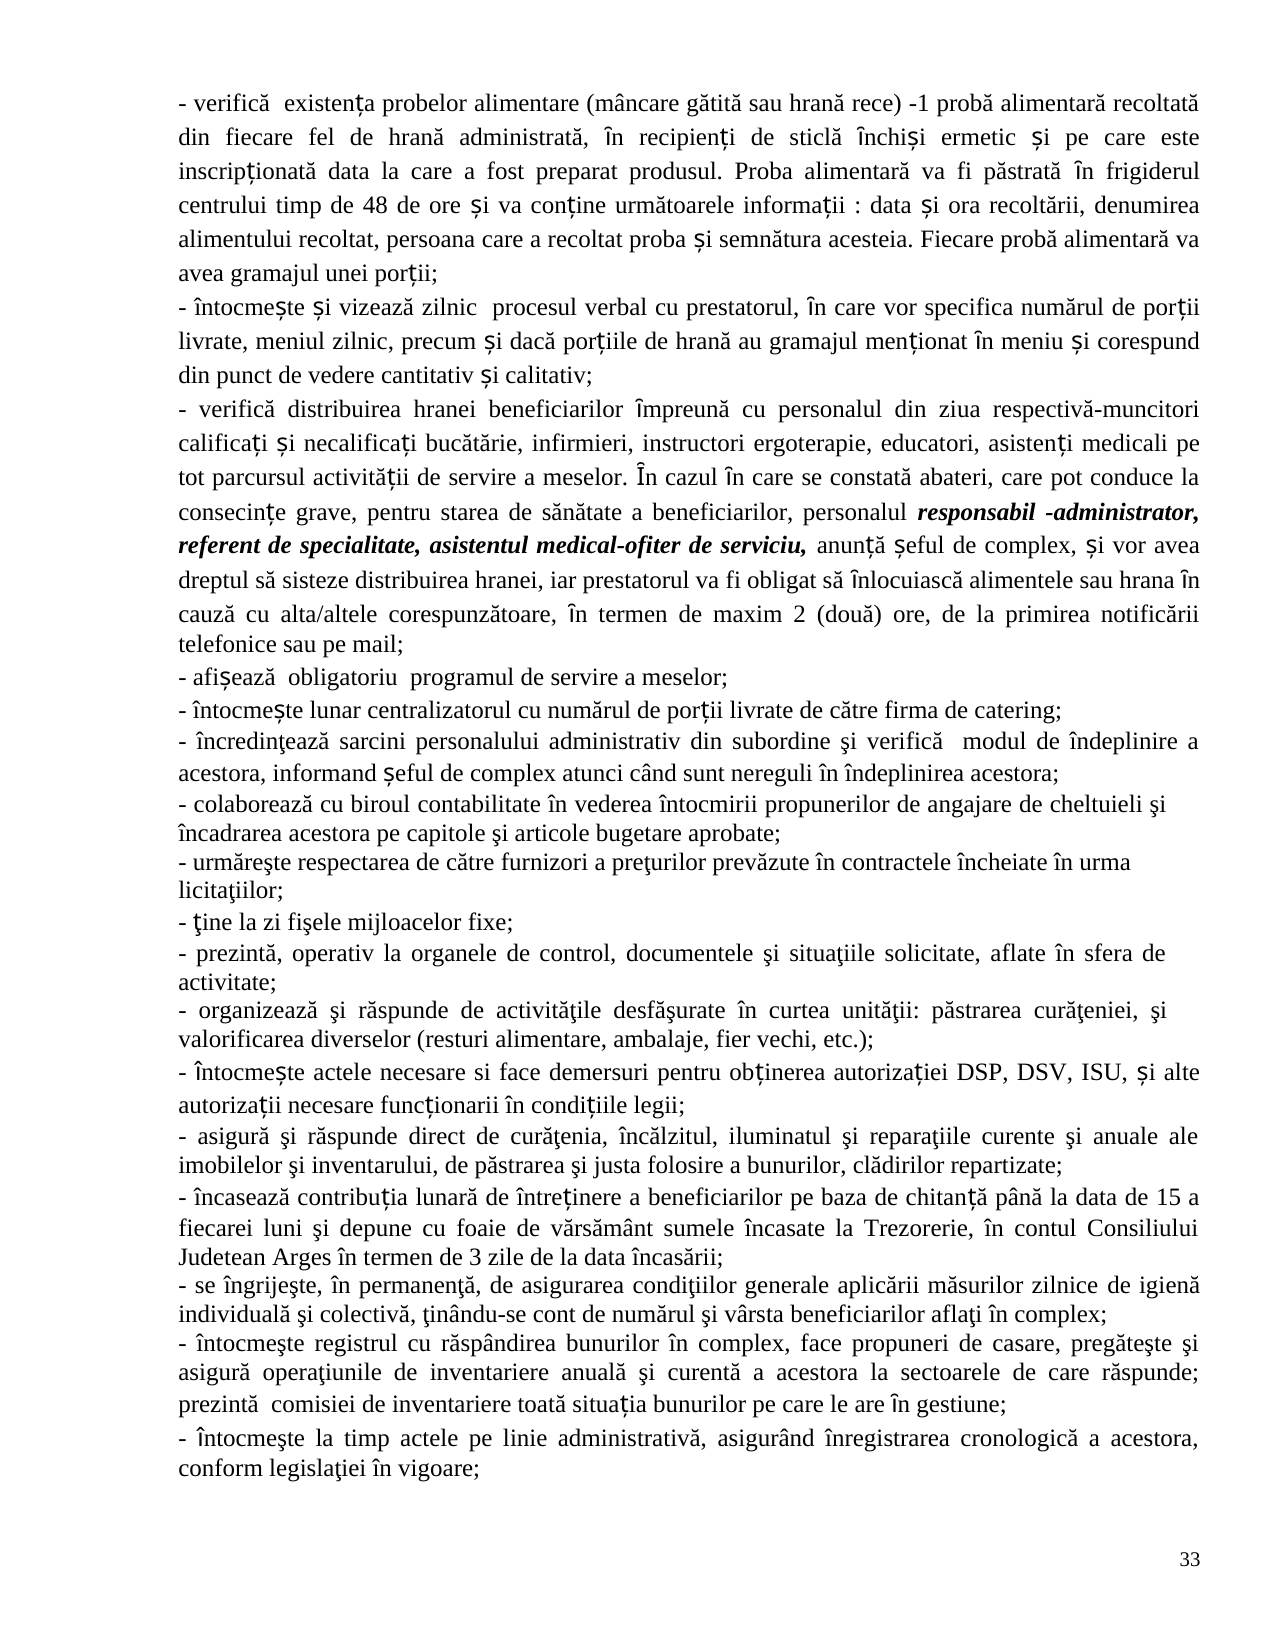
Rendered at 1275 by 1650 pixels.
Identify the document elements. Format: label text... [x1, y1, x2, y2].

text - asigură şi răspunde direct de curăţenia, încălzitul, iluminatul şi reparaţiile curente şi anuale ale imobilelor şi inventarului, de păstrarea şi justa folosire a bunurilor, clădirilor repartizate; [178, 1121, 1200, 1179]
text - întocmește lunar centralizatorul cu numărul de porții livrate de către firma de catering; [178, 692, 1200, 726]
text - ţine la zi fişele mijloacelor fixe; [178, 904, 1168, 938]
text - întocmește și vizează zilnic procesul verbal cu prestatorul, ȋn care vor specifica numărul de porții livrate, meniul zilnic, precum și dacă porțiile de hrană au gramajul menționat ȋn meniu și corespund din punct de vedere cantitativ și calitativ; [178, 289, 1200, 391]
text - prezintă, operativ la organele de control, documentele şi situaţiile solicitate, aflate în sfera de activitate; [178, 938, 1168, 996]
text - verifică existența probelor alimentare (mâncare gătită sau hrană rece) -1 probă alimentară recoltată din fiecare fel de hrană administrată, ȋn recipienți de sticlă ȋnchiși ermetic și pe care este inscripționată data la care a fost preparat produsul. Proba alimentară va fi păstrată ȋn frigiderul centrului timp de 48 de ore și va conține următoarele informații : data și ora recoltării, denumirea alimentului recoltat, persoana care a recoltat proba și semnătura acesteia. Fiecare probă alimentară va avea gramajul unei porții; [178, 84, 1200, 289]
text - încredinţează sarcini personalului administrativ din subordine şi verifică modul de îndeplinire a acestora, informand șeful de complex atunci când sunt nereguli în îndeplinirea acestora; [178, 726, 1200, 789]
text - verifică distribuirea hranei beneficiarilor ȋmpreună cu personalul din ziua respectivă-muncitori calificați și necalificați bucătărie, infirmieri, instructori ergoterapie, educatori, asistenți medicali pe tot parcursul activității de servire a meselor. Ȋn cazul ȋn care se constată abateri, care pot conduce la consecințe grave, pentru starea de sănătate a beneficiarilor, personalul responsabil -administrator, referent de specialitate, asistentul medical-ofiter de serviciu, anunță șeful de complex, și vor avea dreptul să sisteze distribuirea hranei, iar prestatorul va fi obligat să ȋnlocuiască alimentele sau hrana ȋn cauză cu alta/altele corespunzătoare, ȋn termen de maxim 2 (două) ore, de la primirea notificării telefonice sau pe mail; [178, 391, 1200, 658]
text - încasează contribuția lunară de întreținere a beneficiarilor pe baza de chitanță până la data de 15 a fiecarei luni şi depune cu foaie de vărsământ sumele încasate la Trezorerie, în contul Consiliului Judetean Arges în termen de 3 zile de la data încasării; [178, 1179, 1200, 1270]
text - organizează şi răspunde de activităţile desfăşurate în curtea unităţii: păstrarea curăţeniei, şi valorificarea diverselor (resturi alimentare, ambalaje, fier vechi, etc.); [178, 996, 1168, 1053]
text - colaborează cu biroul contabilitate în vederea întocmirii propunerilor de angajare de cheltuieli şi încadrarea acestora pe capitole şi articole bugetare aprobate; [178, 789, 1168, 847]
text - întocmește actele necesare si face demersuri pentru obținerea autorizației DSP, DSV, ISU, și alte autorizații necesare funcționarii în condițiile legii; [178, 1053, 1200, 1121]
text - afișează obligatoriu programul de servire a meselor; [178, 658, 1200, 692]
text - întocmeşte registrul cu răspândirea bunurilor în complex, face propuneri de casare, pregăteşte şi asigură operaţiunile de inventariere anuală şi curentă a acestora la sectoarele de care răspunde; prezintă comisiei de inventariere toată situația bunurilor pe care le are ȋn gestiune; [178, 1328, 1200, 1419]
text - urmăreşte respectarea de către furnizori a preţurilor prevăzute în contractele încheiate în urma licitaţiilor; [178, 847, 1200, 904]
text - se îngrijeşte, în permanenţă, de asigurarea condiţiilor generale aplicării măsurilor zilnice de igienă individuală şi colectivă, ţinându-se cont de numărul şi vârsta beneficiarilor aflaţi în complex; [178, 1270, 1200, 1328]
text - întocmeşte la timp actele pe linie administrativă, asigurând înregistrarea cronologică a acestora, conform legislaţiei în vigoare; [178, 1419, 1200, 1482]
